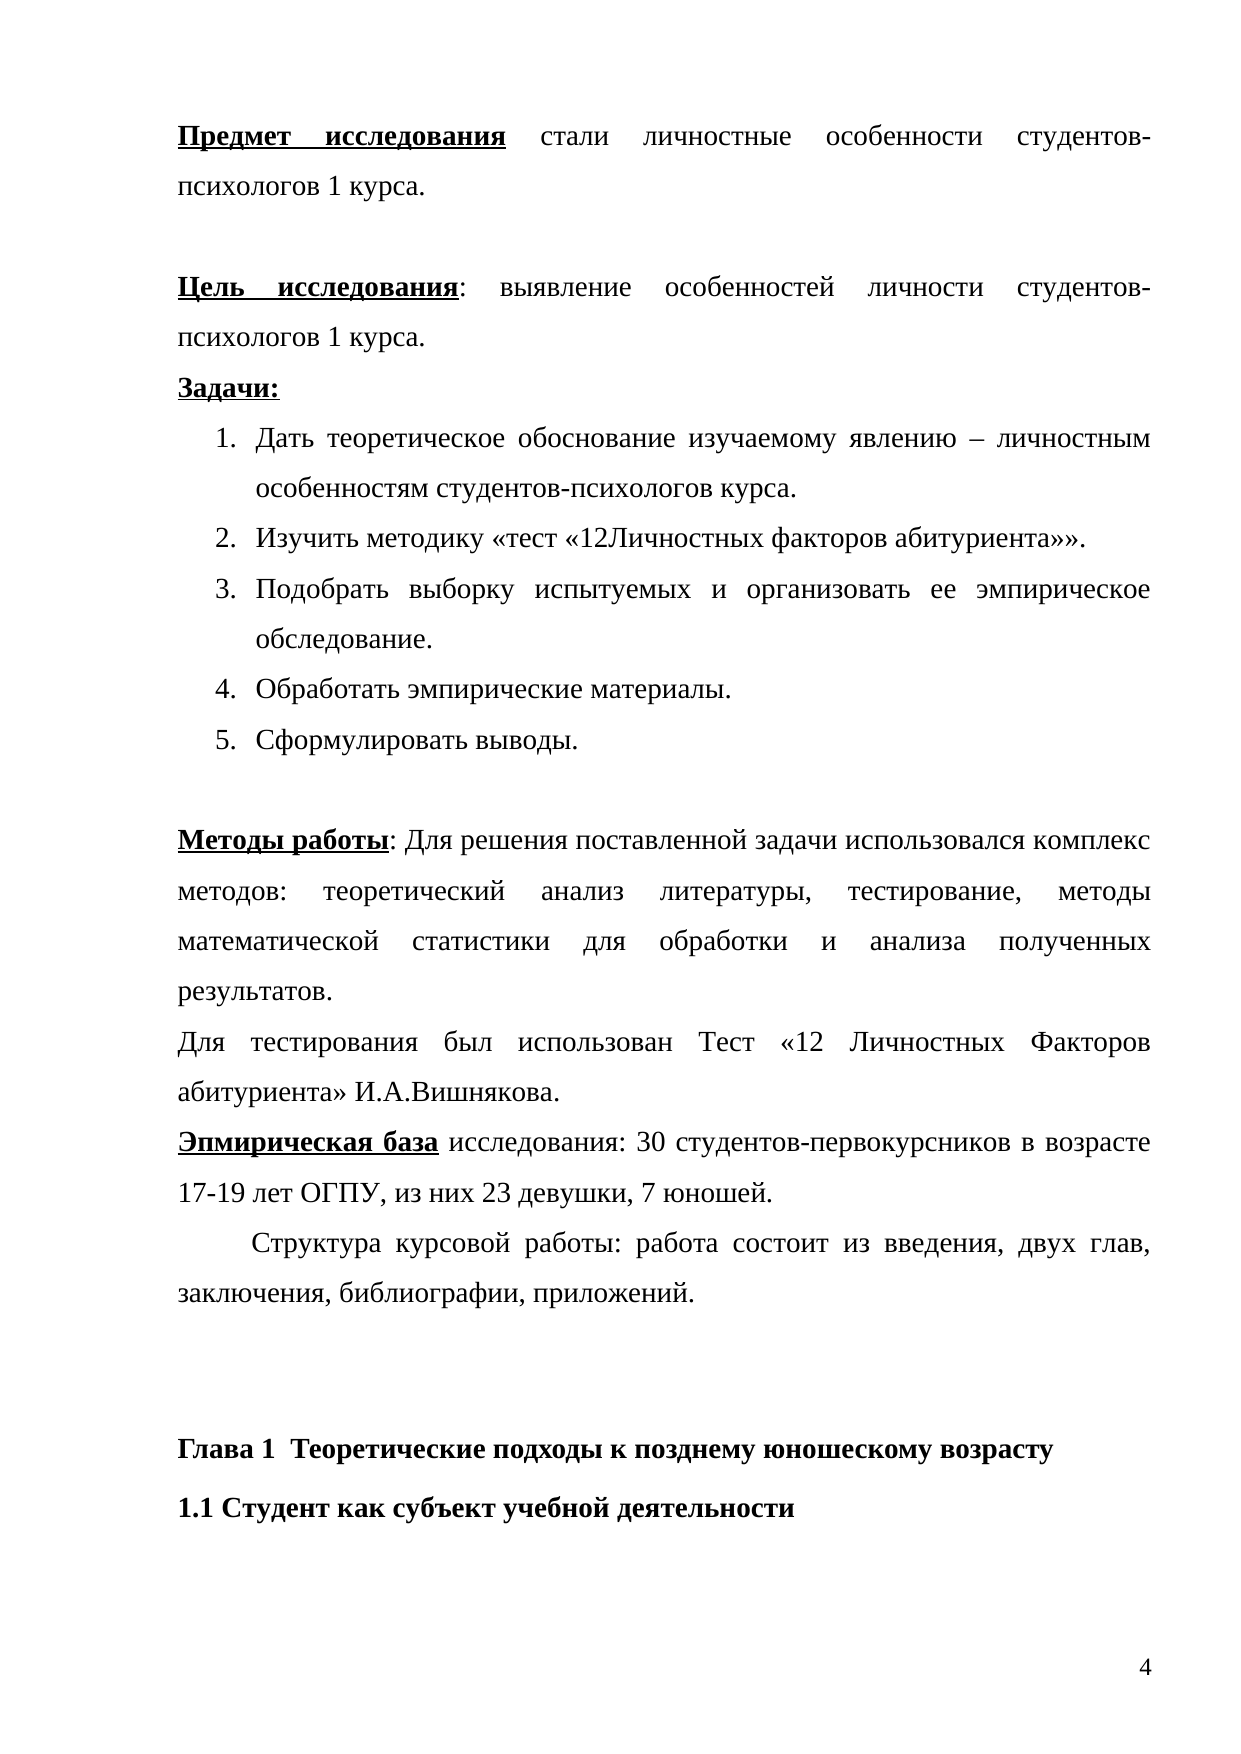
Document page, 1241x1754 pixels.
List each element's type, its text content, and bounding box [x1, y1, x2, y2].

text Структура курсовой работы: работа состоит из введения, двух глав, заключения, библиографии, приложений. [177, 1225, 1152, 1309]
text Эпмирическая база исследования: 30 студентов-первокурсников в возрасте 17-19 лет ОГПУ, из них 23 девушки, 7 юношей. [177, 1124, 1152, 1208]
list Обработать эмпирические материалы. [215, 672, 1152, 705]
subtitle Глава 1 Теоретические подходы к позднему юношескому возрасту [177, 1431, 1152, 1465]
list Подобрать выборку испытуемых и организовать ее эмпирическое обследование. [215, 571, 1152, 655]
text Методы работы: Для решения поставленной задачи использовался комплекс методов: теоретический анализ литературы, тестирование, методы математической статистики для обработки и анализа полученных результатов. [177, 822, 1152, 1007]
subtitle 1.1 Студент как субъект учебной деятельности [177, 1490, 1152, 1523]
text Для тестирования был использован Тест «12 Личностных Факторов абитуриента» И.А.Вишнякова. [177, 1024, 1152, 1108]
list Дать теоретическое обоснование изучаемому явлению – личностным особенностям студентов-психологов курса. [215, 420, 1152, 504]
list Изучить методику «тест «12Личностных факторов абитуриента»». [215, 521, 1152, 554]
text Задачи: [177, 370, 1152, 403]
text Цель исследования: выявление особенностей личности студентов-психологов 1 курса. [177, 269, 1152, 353]
text Предмет исследования стали личностные особенности студентов-психологов 1 курса. [177, 118, 1152, 202]
list Сформулировать выводы. [215, 722, 1152, 755]
